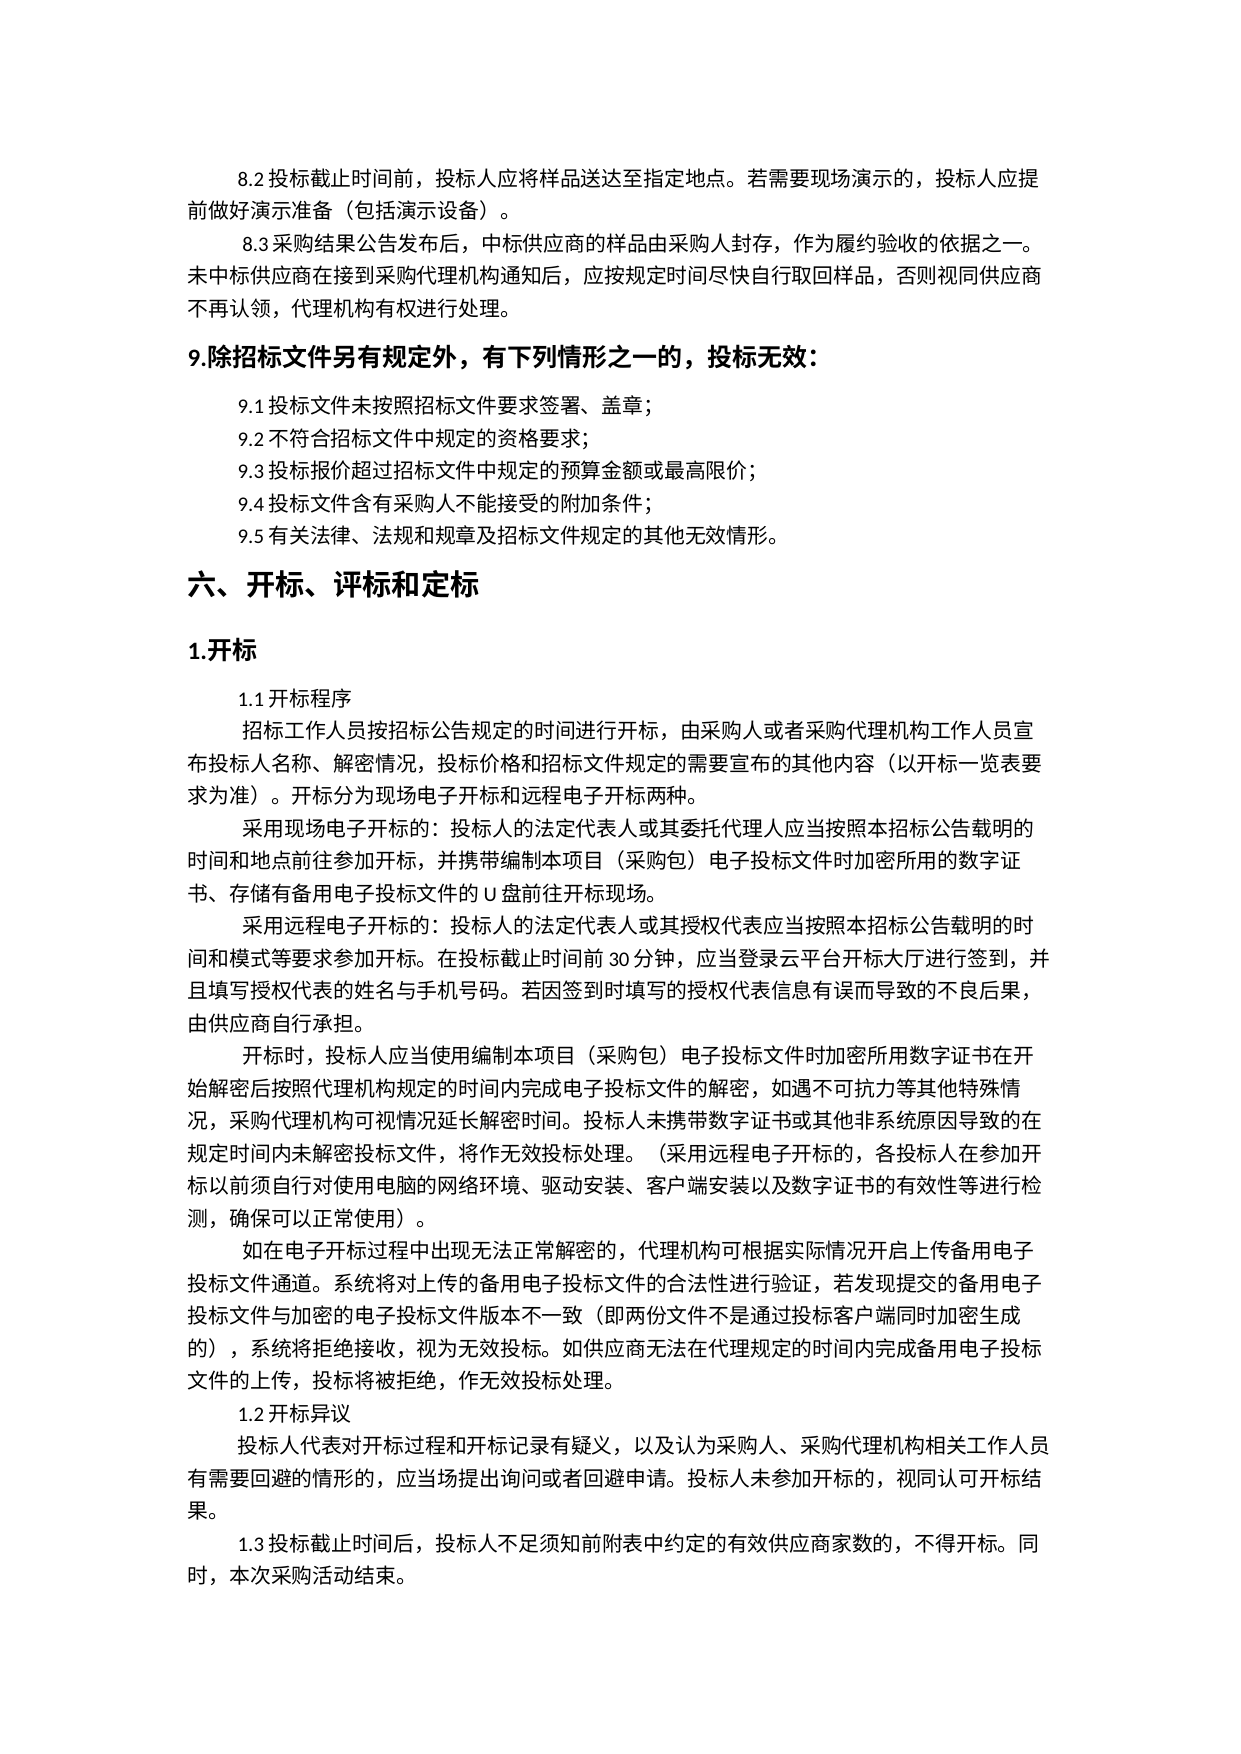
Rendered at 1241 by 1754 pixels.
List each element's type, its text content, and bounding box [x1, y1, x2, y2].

text 1.3 投标截止时间后，投标人不足须知前附表中约定的有效供应商家数的，不得开标。同时，本次采购活动结束。 [187, 1527, 1053, 1592]
text 如在电子开标过程中出现无法正常解密的，代理机构可根据实际情况开启上传备用电子投标文件通道。系统将对上传的备用电子投标文件的合法性进行验证，若发现提交的备用电子投标文件与加密的电子投标文件版本不一致（即两份文件不是通过投标客户端同时加密生成的），系统将拒绝接收，视为无效投标。如供应商无法在代理规定的时间内完成备用电子投标文件的上传，投标将被拒绝，作无效投标处理。 [187, 1234, 1053, 1397]
text 8.2投标截止时间前，投标人应将样品送达至指定地点。若需要现场演示的，投标人应提前做好演示准备（包括演示设备）。 [187, 162, 1053, 227]
text 采用现场电子开标的：投标人的法定代表人或其委托代理人应当按照本招标公告载明的时间和地点前往参加开标，并携带编制本项目（采购包）电子投标文件时加密所用的数字证书、存储有备用电子投标文件的U盘前往开标现场。 [187, 812, 1053, 909]
text 9.除招标文件另有规定外，有下列情形之一的，投标无效： [187, 324, 1053, 389]
text 9.4投标文件含有采购人不能接受的附加条件； [187, 487, 1053, 519]
text 1.开标 [187, 617, 1053, 682]
text 1.2开标异议 [187, 1397, 1053, 1429]
text 六、开标、评标和定标 [187, 552, 1053, 617]
text 9.5有关法律、法规和规章及招标文件规定的其他无效情形。 [187, 519, 1053, 552]
text 招标工作人员按招标公告规定的时间进行开标，由采购人或者采购代理机构工作人员宣布投标人名称、解密情况，投标价格和招标文件规定的需要宣布的其他内容（以开标一览表要求为准）。开标分为现场电子开标和远程电子开标两种。 [187, 714, 1053, 812]
text 8.3采购结果公告发布后，中标供应商的样品由采购人封存，作为履约验收的依据之一。未中标供应商在接到采购代理机构通知后，应按规定时间尽快自行取回样品，否则视同供应商不再认领，代理机构有权进行处理。 [187, 227, 1053, 324]
text 开标时，投标人应当使用编制本项目（采购包）电子投标文件时加密所用数字证书在开始解密后按照代理机构规定的时间内完成电子投标文件的解密，如遇不可抗力等其他特殊情况，采购代理机构可视情况延长解密时间。投标人未携带数字证书或其他非系统原因导致的在规定时间内未解密投标文件，将作无效投标处理。（采用远程电子开标的，各投标人在参加开标以前须自行对使用电脑的网络环境、驱动安装、客户端安装以及数字证书的有效性等进行检测，确保可以正常使用）。 [187, 1039, 1053, 1234]
text 9.2不符合招标文件中规定的资格要求； [187, 422, 1053, 454]
text 1.1 开标程序 [187, 682, 1053, 714]
text 9.1投标文件未按照招标文件要求签署、盖章； [187, 389, 1053, 422]
text 投标人代表对开标过程和开标记录有疑义，以及认为采购人、采购代理机构相关工作人员有需要回避的情形的，应当场提出询问或者回避申请。投标人未参加开标的，视同认可开标结果。 [187, 1429, 1053, 1527]
text 9.3投标报价超过招标文件中规定的预算金额或最高限价； [187, 454, 1053, 487]
text 采用远程电子开标的：投标人的法定代表人或其授权代表应当按照本招标公告载明的时间和模式等要求参加开标。在投标截止时间前30分钟，应当登录云平台开标大厅进行签到，并且填写授权代表的姓名与手机号码。若因签到时填写的授权代表信息有误而导致的不良后果，由供应商自行承担。 [187, 909, 1053, 1039]
